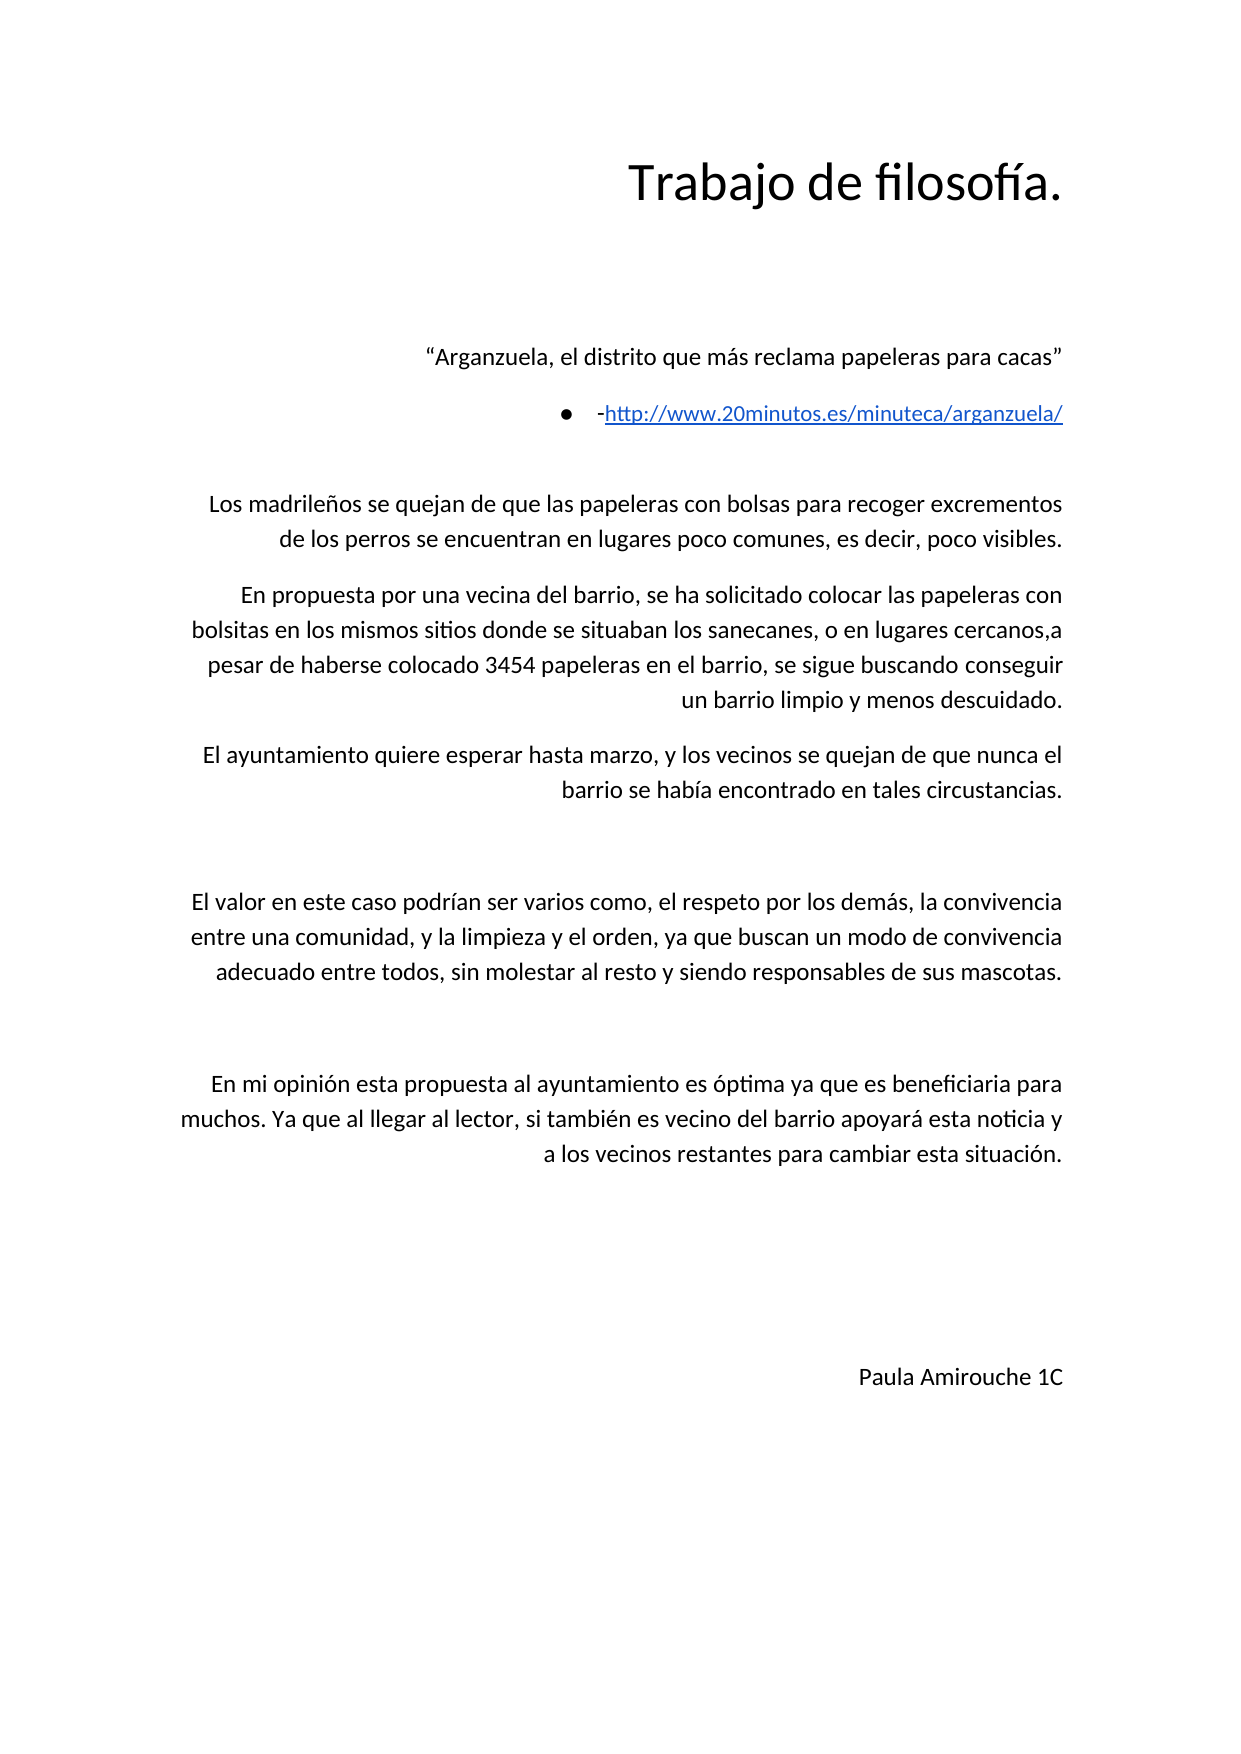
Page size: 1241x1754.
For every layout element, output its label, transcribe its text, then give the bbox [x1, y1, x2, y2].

list -http://www.20minutos.es/minuteca/arganzuela/ [215, 397, 1063, 428]
text Los madrileños se quejan de que las papeleras con bolsas para recoger excrementos de los perros se encuentran en lugares poco comunes, es decir, poco visibles. [177, 488, 1063, 553]
text “Arganzuela, el distrito que más reclama papeleras para cacas” [177, 341, 1063, 372]
text En mi opinión esta propuesta al ayuntamiento es óptima ya que es beneficiaria para muchos. Ya que al llegar al lector, si también es vecino del barrio apoyará esta noticia y a los vecinos restantes para cambiar esta situación. [177, 1068, 1063, 1168]
text El ayuntamiento quiere esperar hasta marzo, y los vecinos se quejan de que nunca el barrio se había encontrado en tales circustancias. [177, 740, 1063, 805]
text Trabajo de filosofía. [177, 148, 1063, 214]
text En propuesta por una vecina del barrio, se ha solicitado colocar las papeleras con bolsitas en los mismos sitios donde se situaban los sanecanes, o en lugares cercanos,a pesar de haberse colocado 3454 papeleras en el barrio, se sigue buscando conseguir un barrio limpio y menos descuidado. [177, 579, 1063, 714]
text El valor en este caso podrían ser varios como, el respeto por los demás, la convivencia entre una comunidad, y la limpieza y el orden, ya que buscan un modo de convivencia adecuado entre todos, sin molestar al resto y siendo responsables de sus mascotas. [177, 886, 1063, 987]
text Paula Amirouche 1C [177, 1361, 1063, 1392]
